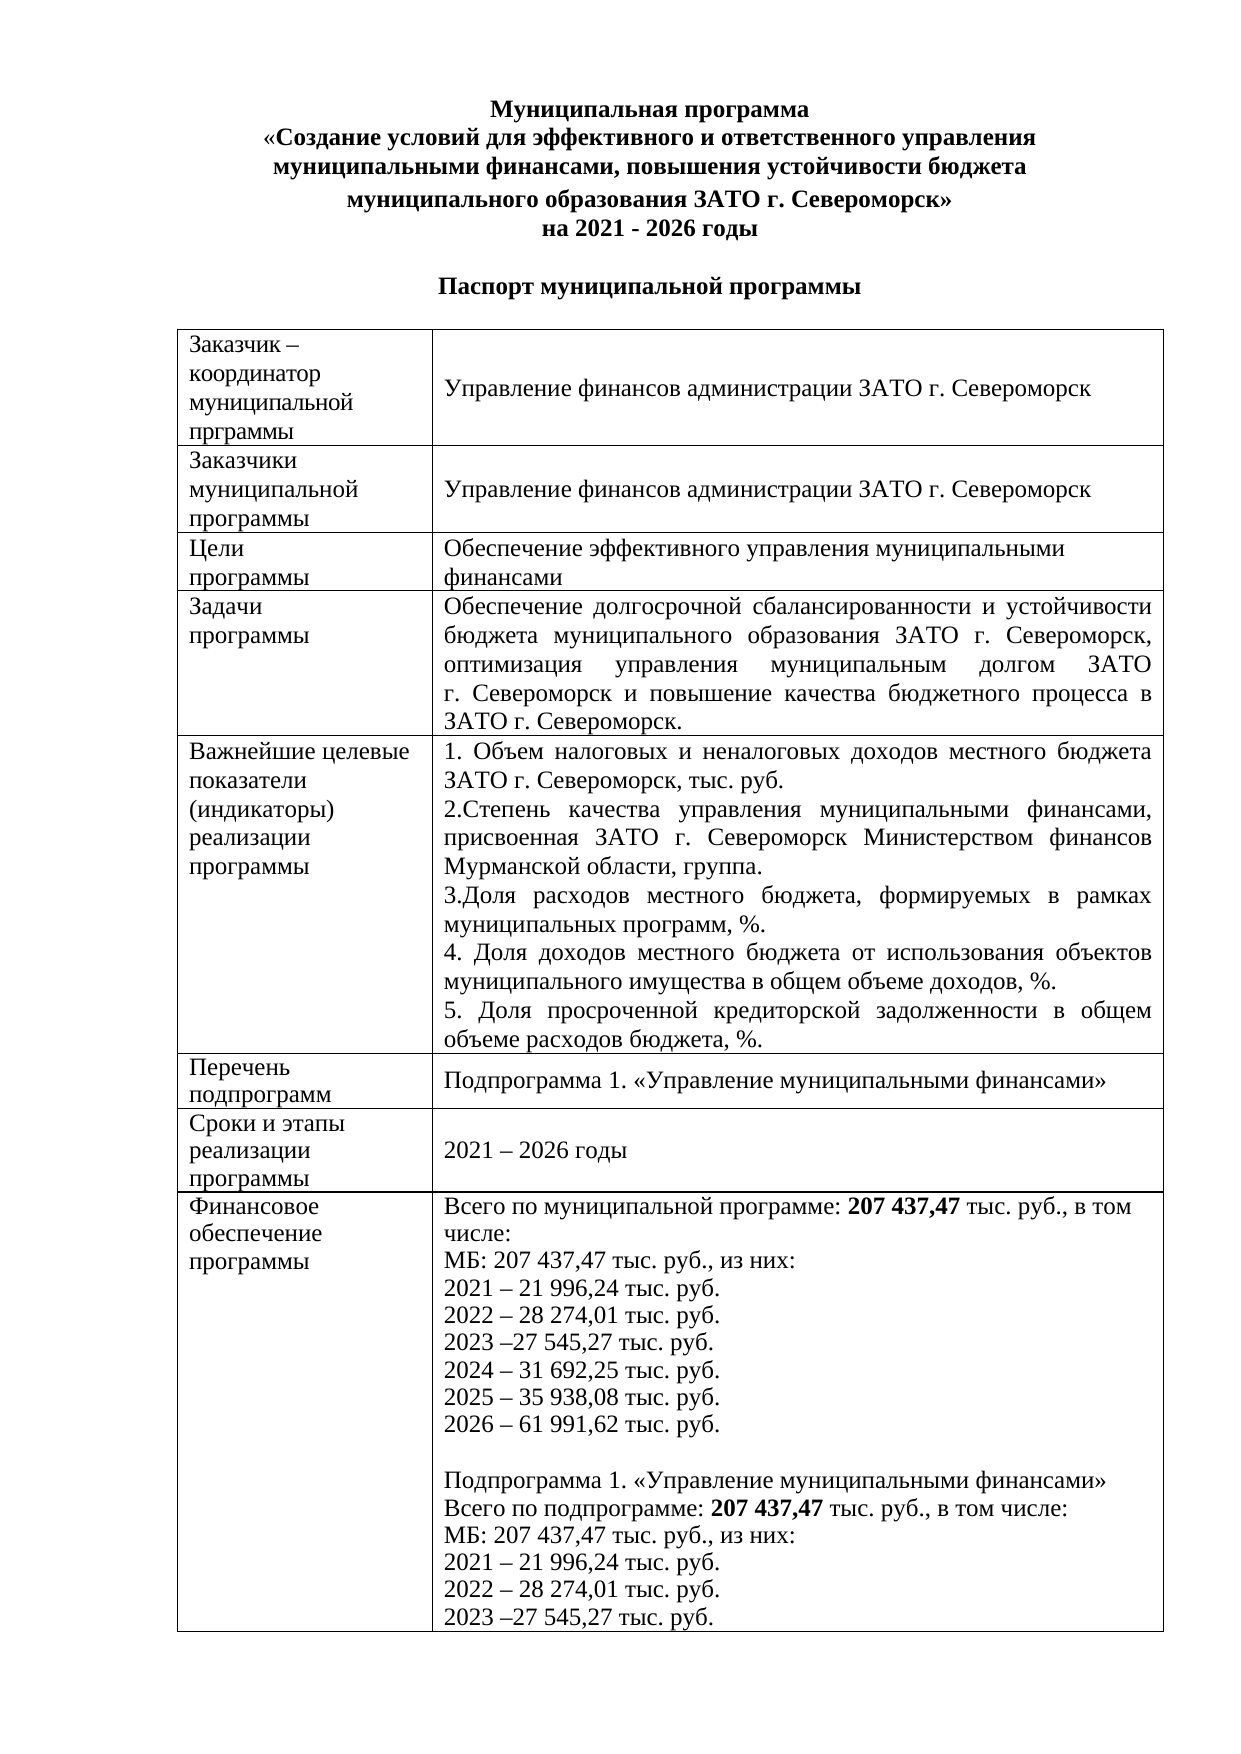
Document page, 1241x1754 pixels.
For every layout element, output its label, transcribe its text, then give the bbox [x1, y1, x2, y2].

table_cell Важнейшие целевые показатели (индикаторы) реализации программы [178, 736, 432, 1052]
table_cell Управление финансов администрации ЗАТО г. Североморск [433, 446, 1163, 532]
table_cell Перечень подпрограмм [178, 1054, 432, 1108]
text «Создание условий для эффективного и ответственного управления муниципальными финансами, повышения устойчивости бюджета муниципального образования ЗАТО г. Североморск» [177, 122, 1122, 213]
table_header Управление финансов администрации ЗАТО г. Североморск [433, 330, 1163, 444]
table_cell Обеспечение долгосрочной сбалансированности и устойчивости бюджета муниципального образования ЗАТО г. Североморск, оптимизация управления муниципальным долгом ЗАТО г. Североморск и повышение качества бюджетного процесса в ЗАТО г. Североморск. [433, 591, 1163, 735]
table_cell Сроки и этапы реализации программы [178, 1109, 432, 1191]
table_cell 2021 – 2026 годы [433, 1109, 1163, 1191]
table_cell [178, 1193, 432, 1631]
table_cell 1. Объем налоговых и неналоговых доходов местного бюджета ЗАТО г. Североморск, тыс. руб. 2.Степень качества управления муниципальными финансами, присвоенная ЗАТО г. Североморск Министерством финансов Мурманской области, группа. 3.Доля расходов местного бюджета, формируемых в рамках муниципальных программ, %. 4. Доля доходов местного бюджета от использования объектов муниципального имущества в общем объеме доходов, %. 5. Доля просроченной кредиторской задолженности в общем объеме расходов бюджета, %. [433, 736, 1163, 1052]
table_cell Цели программы [178, 533, 432, 590]
table_cell Задачи программы [178, 591, 432, 735]
text Муниципальная программа [177, 94, 1122, 122]
text Паспорт муниципальной программы [177, 271, 1122, 300]
table_cell Подпрограмма 1. «Управление муниципальными финансами» [433, 1054, 1163, 1108]
table_cell Обеспечение эффективного управления муниципальными финансами [433, 533, 1163, 590]
table_header Заказчик – координатор муниципальной прграммы [178, 330, 432, 444]
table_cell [433, 1193, 1163, 1631]
table_cell Заказчики муниципальной программы [178, 446, 432, 532]
text на 2021 - 2026 годы [177, 213, 1122, 242]
